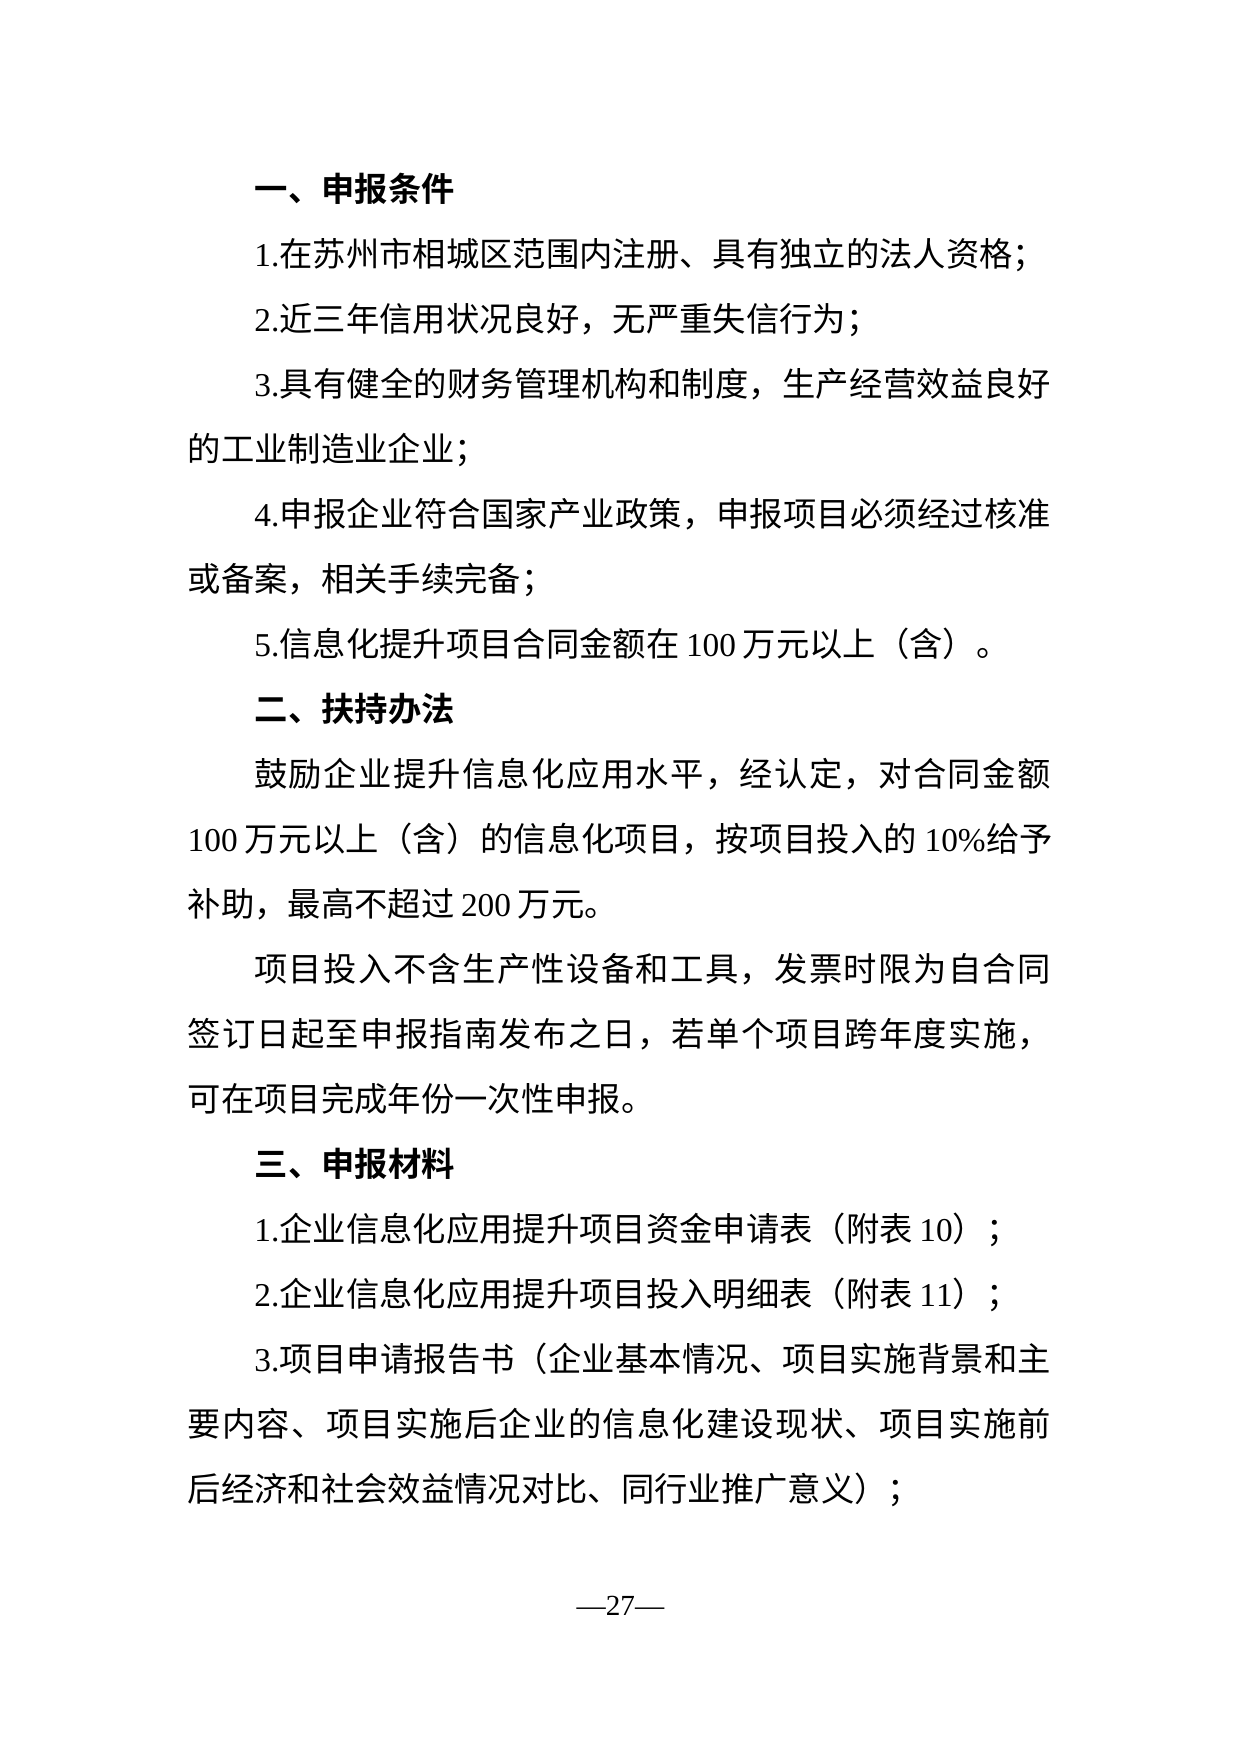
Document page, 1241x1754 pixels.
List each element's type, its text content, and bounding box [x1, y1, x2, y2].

text 3.具有健全的财务管理机构和制度，生产经营效益良好的工业制造业企业； [187, 349, 1053, 479]
text 1.企业信息化应用提升项目资金申请表（附表10）； [221, 1194, 1053, 1259]
text 3.项目申请报告书（企业基本情况、项目实施背景和主要内容、项目实施后企业的信息化建设现状、项目实施前后经济和社会效益情况对比、同行业推广意义）； [187, 1324, 1053, 1519]
text 一、申报条件 [187, 154, 1053, 219]
text 项目投入不含生产性设备和工具，发票时限为自合同签订日起至申报指南发布之日，若单个项目跨年度实施，可在项目完成年份一次性申报。 [187, 934, 1053, 1129]
list 2.近三年信用状况良好，无严重失信行为； [187, 284, 1053, 349]
text 鼓励企业提升信息化应用水平，经认定，对合同金额100万元以上（含）的信息化项目，按项目投入的10%给予补助，最高不超过200万元。 [187, 739, 1053, 934]
text 4.申报企业符合国家产业政策，申报项目必须经过核准或备案，相关手续完备； [187, 479, 1053, 609]
text 5.信息化提升项目合同金额在100万元以上（含）。 [187, 609, 1053, 674]
list 1.在苏州市相城区范围内注册、具有独立的法人资格； [187, 219, 1053, 284]
text 三、申报材料 [187, 1129, 1053, 1194]
text 二、扶持办法 [187, 674, 1053, 739]
text 2.企业信息化应用提升项目投入明细表（附表11）； [221, 1259, 1053, 1324]
